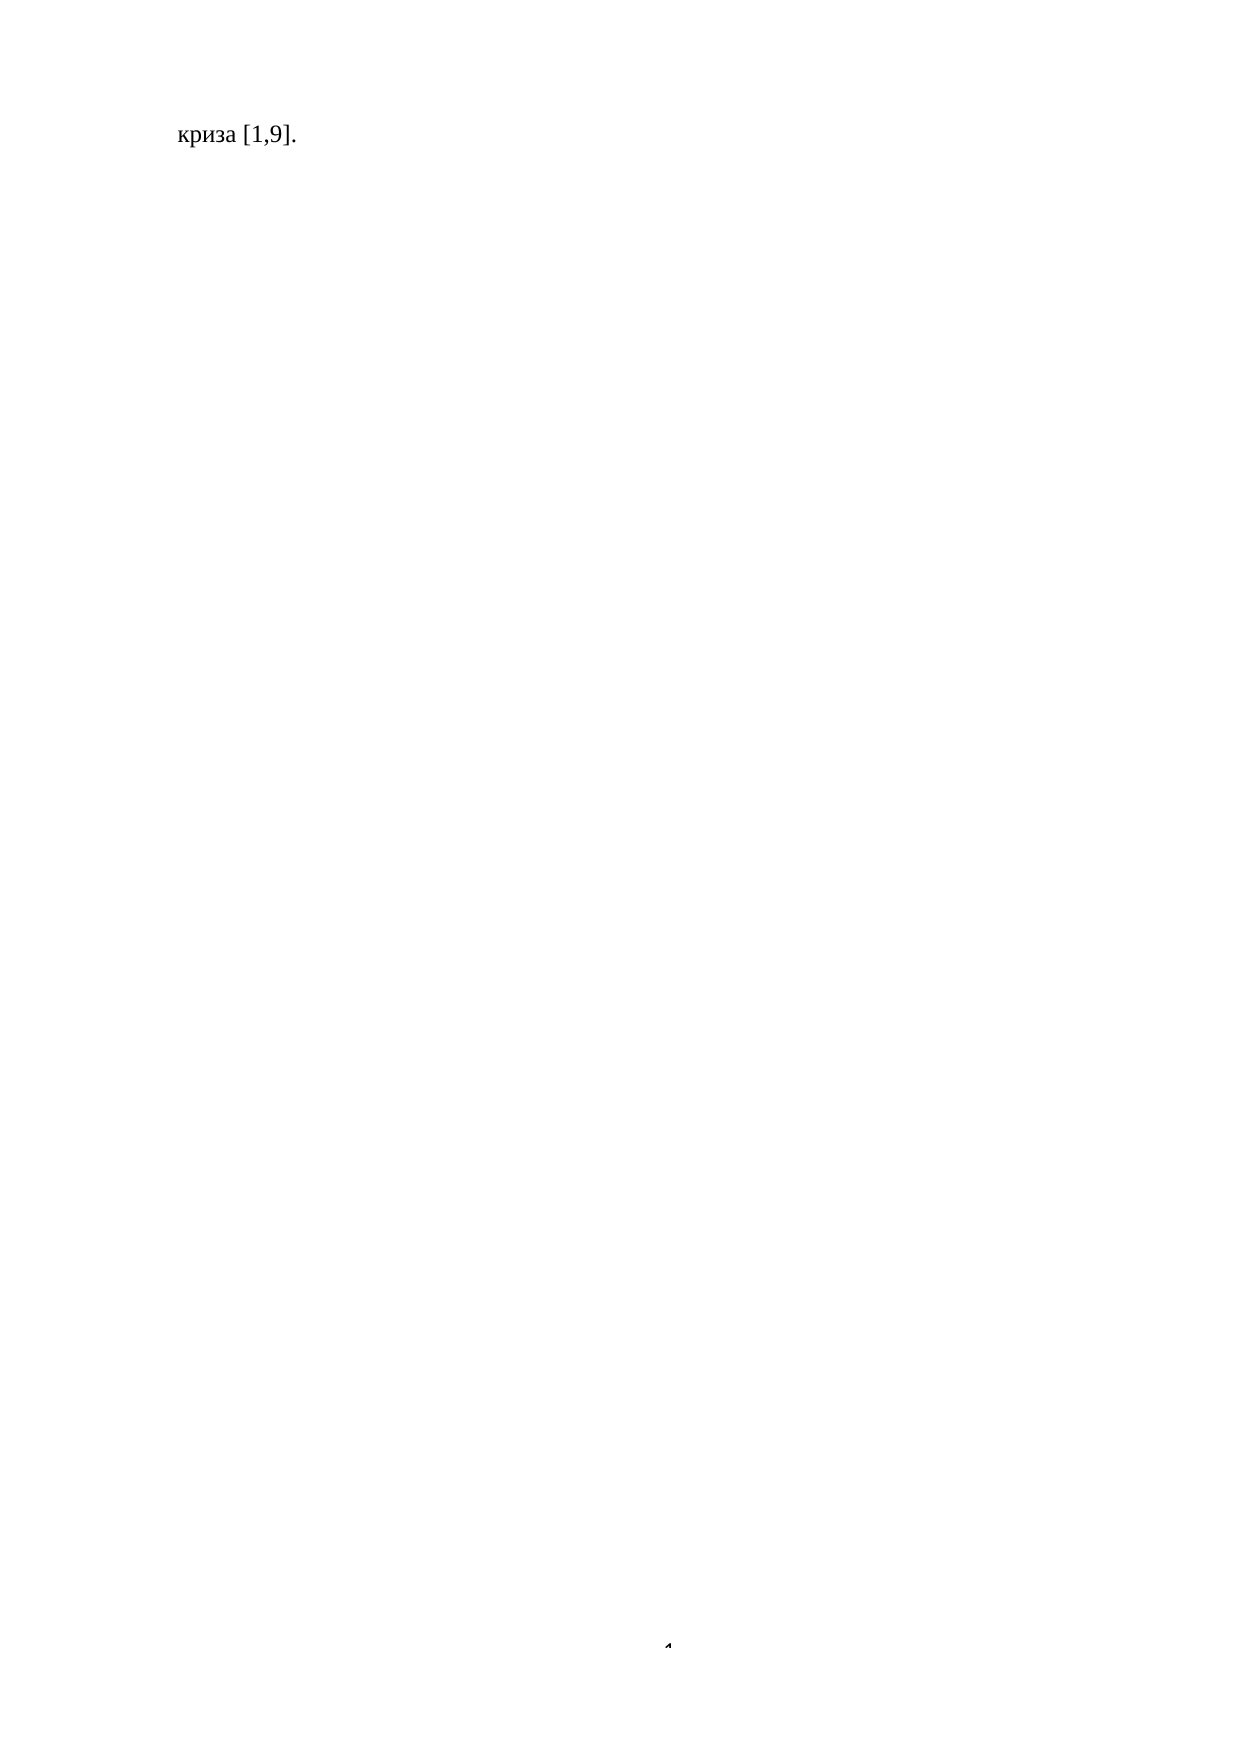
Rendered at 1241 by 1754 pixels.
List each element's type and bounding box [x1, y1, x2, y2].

list [177, 119, 1152, 147]
